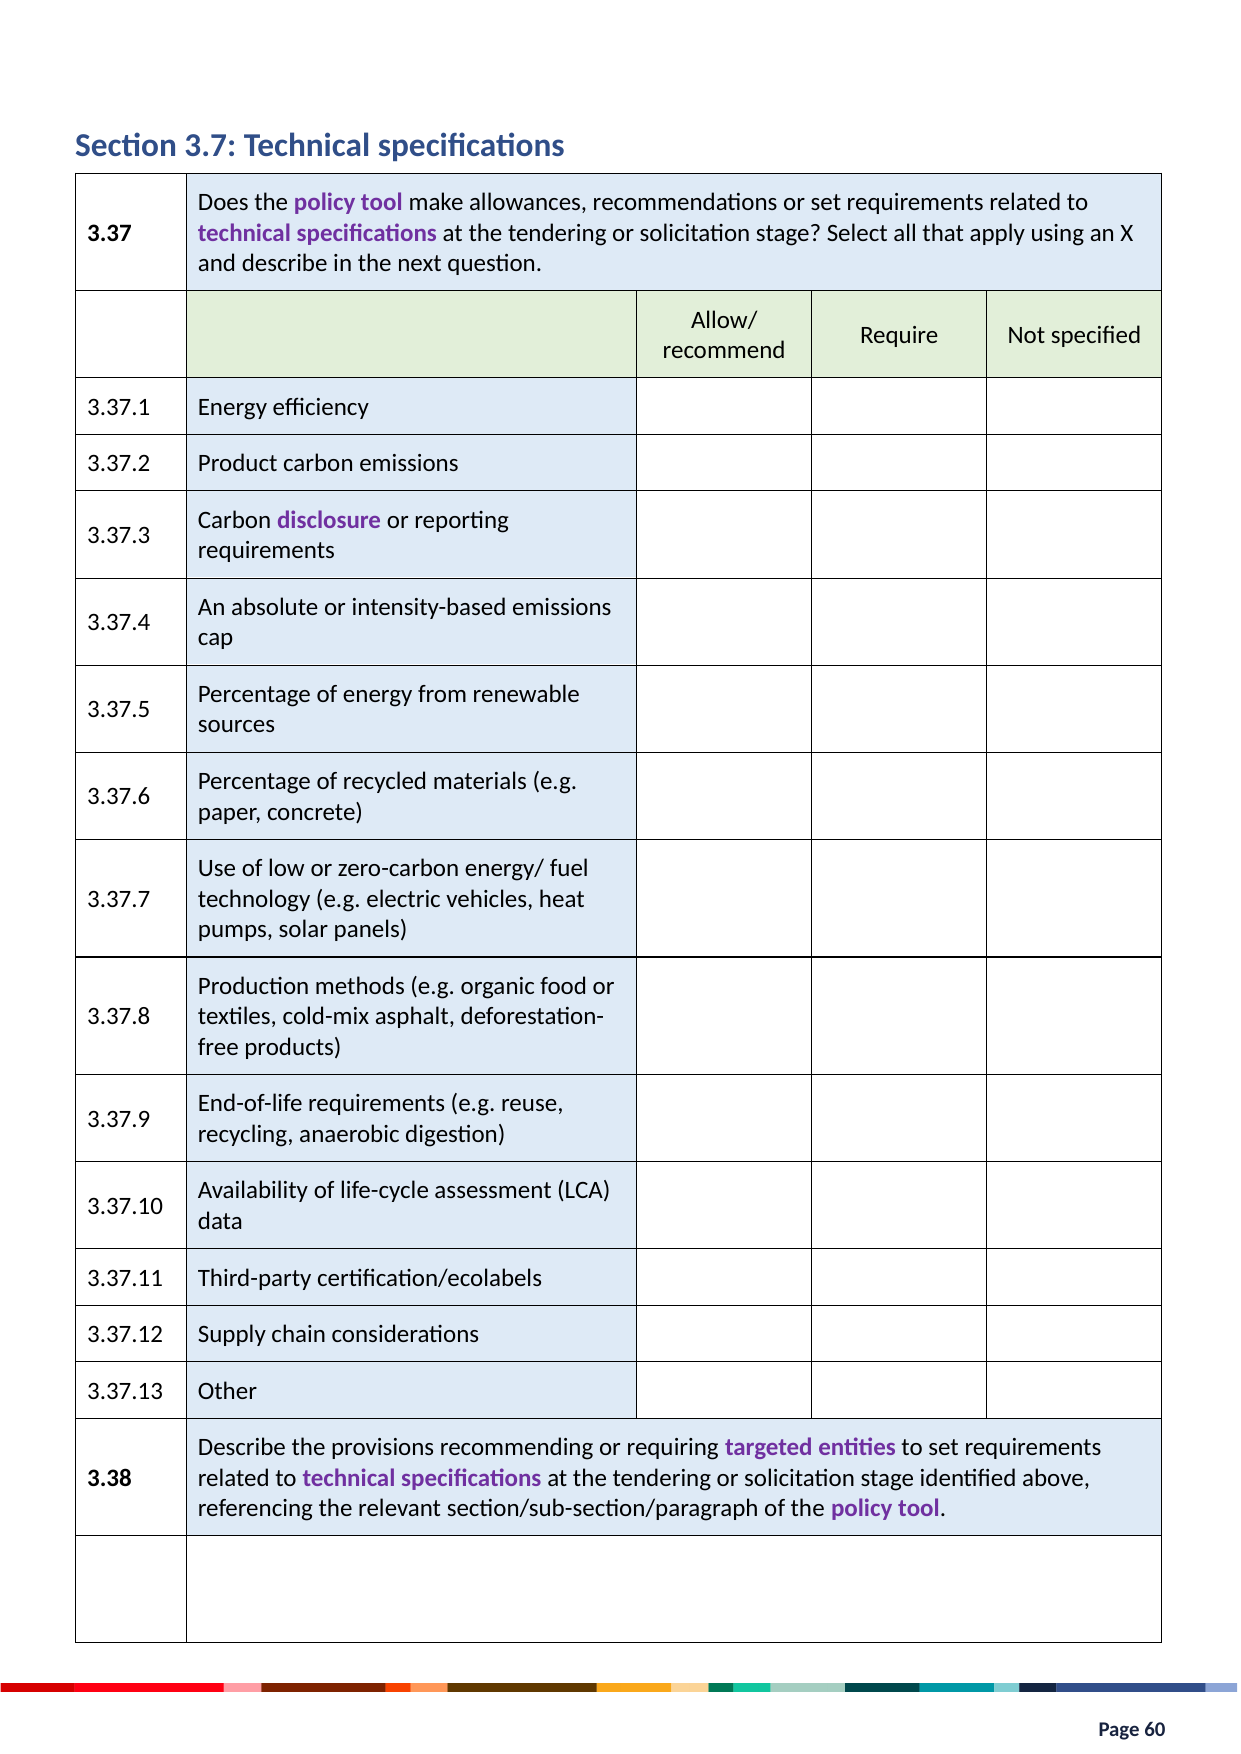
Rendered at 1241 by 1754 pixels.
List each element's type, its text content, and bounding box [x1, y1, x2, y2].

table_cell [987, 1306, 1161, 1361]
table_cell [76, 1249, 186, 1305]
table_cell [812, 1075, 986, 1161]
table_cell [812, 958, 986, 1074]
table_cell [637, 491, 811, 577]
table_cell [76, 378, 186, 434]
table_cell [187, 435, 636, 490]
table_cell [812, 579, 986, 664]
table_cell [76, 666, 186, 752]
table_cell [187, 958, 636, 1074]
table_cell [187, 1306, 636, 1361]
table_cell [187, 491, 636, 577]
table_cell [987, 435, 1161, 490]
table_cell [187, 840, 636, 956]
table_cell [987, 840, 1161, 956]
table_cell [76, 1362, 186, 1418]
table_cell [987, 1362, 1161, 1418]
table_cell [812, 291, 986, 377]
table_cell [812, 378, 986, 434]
picture [0, 1683, 1236, 1692]
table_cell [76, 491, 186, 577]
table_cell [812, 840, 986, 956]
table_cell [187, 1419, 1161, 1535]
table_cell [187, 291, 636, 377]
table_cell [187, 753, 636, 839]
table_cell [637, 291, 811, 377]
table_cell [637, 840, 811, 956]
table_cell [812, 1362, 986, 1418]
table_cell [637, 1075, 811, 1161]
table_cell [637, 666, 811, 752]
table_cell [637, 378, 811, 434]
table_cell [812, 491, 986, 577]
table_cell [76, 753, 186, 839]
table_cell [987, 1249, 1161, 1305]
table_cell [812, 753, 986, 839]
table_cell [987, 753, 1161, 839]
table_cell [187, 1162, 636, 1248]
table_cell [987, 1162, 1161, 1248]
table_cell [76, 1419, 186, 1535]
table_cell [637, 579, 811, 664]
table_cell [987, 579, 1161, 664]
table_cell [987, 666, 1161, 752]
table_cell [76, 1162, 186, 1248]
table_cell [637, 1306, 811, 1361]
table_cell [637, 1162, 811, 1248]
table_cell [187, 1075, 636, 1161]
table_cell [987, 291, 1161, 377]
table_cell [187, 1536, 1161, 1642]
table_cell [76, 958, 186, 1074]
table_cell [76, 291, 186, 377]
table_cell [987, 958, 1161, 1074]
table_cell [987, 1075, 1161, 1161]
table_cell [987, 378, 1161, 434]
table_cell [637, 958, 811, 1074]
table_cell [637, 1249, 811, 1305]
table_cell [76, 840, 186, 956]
subtitle Section 3.7: Technical specifications [75, 123, 1165, 164]
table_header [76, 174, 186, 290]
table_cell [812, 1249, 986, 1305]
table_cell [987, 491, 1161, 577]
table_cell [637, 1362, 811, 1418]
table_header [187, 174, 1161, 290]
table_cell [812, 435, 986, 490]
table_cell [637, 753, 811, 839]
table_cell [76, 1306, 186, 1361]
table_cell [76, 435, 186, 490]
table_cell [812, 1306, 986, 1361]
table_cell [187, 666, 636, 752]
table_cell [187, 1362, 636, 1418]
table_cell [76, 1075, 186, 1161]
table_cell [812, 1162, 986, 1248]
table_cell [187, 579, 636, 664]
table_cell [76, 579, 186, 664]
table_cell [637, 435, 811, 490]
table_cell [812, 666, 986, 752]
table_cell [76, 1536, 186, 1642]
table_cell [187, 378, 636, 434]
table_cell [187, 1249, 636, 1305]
